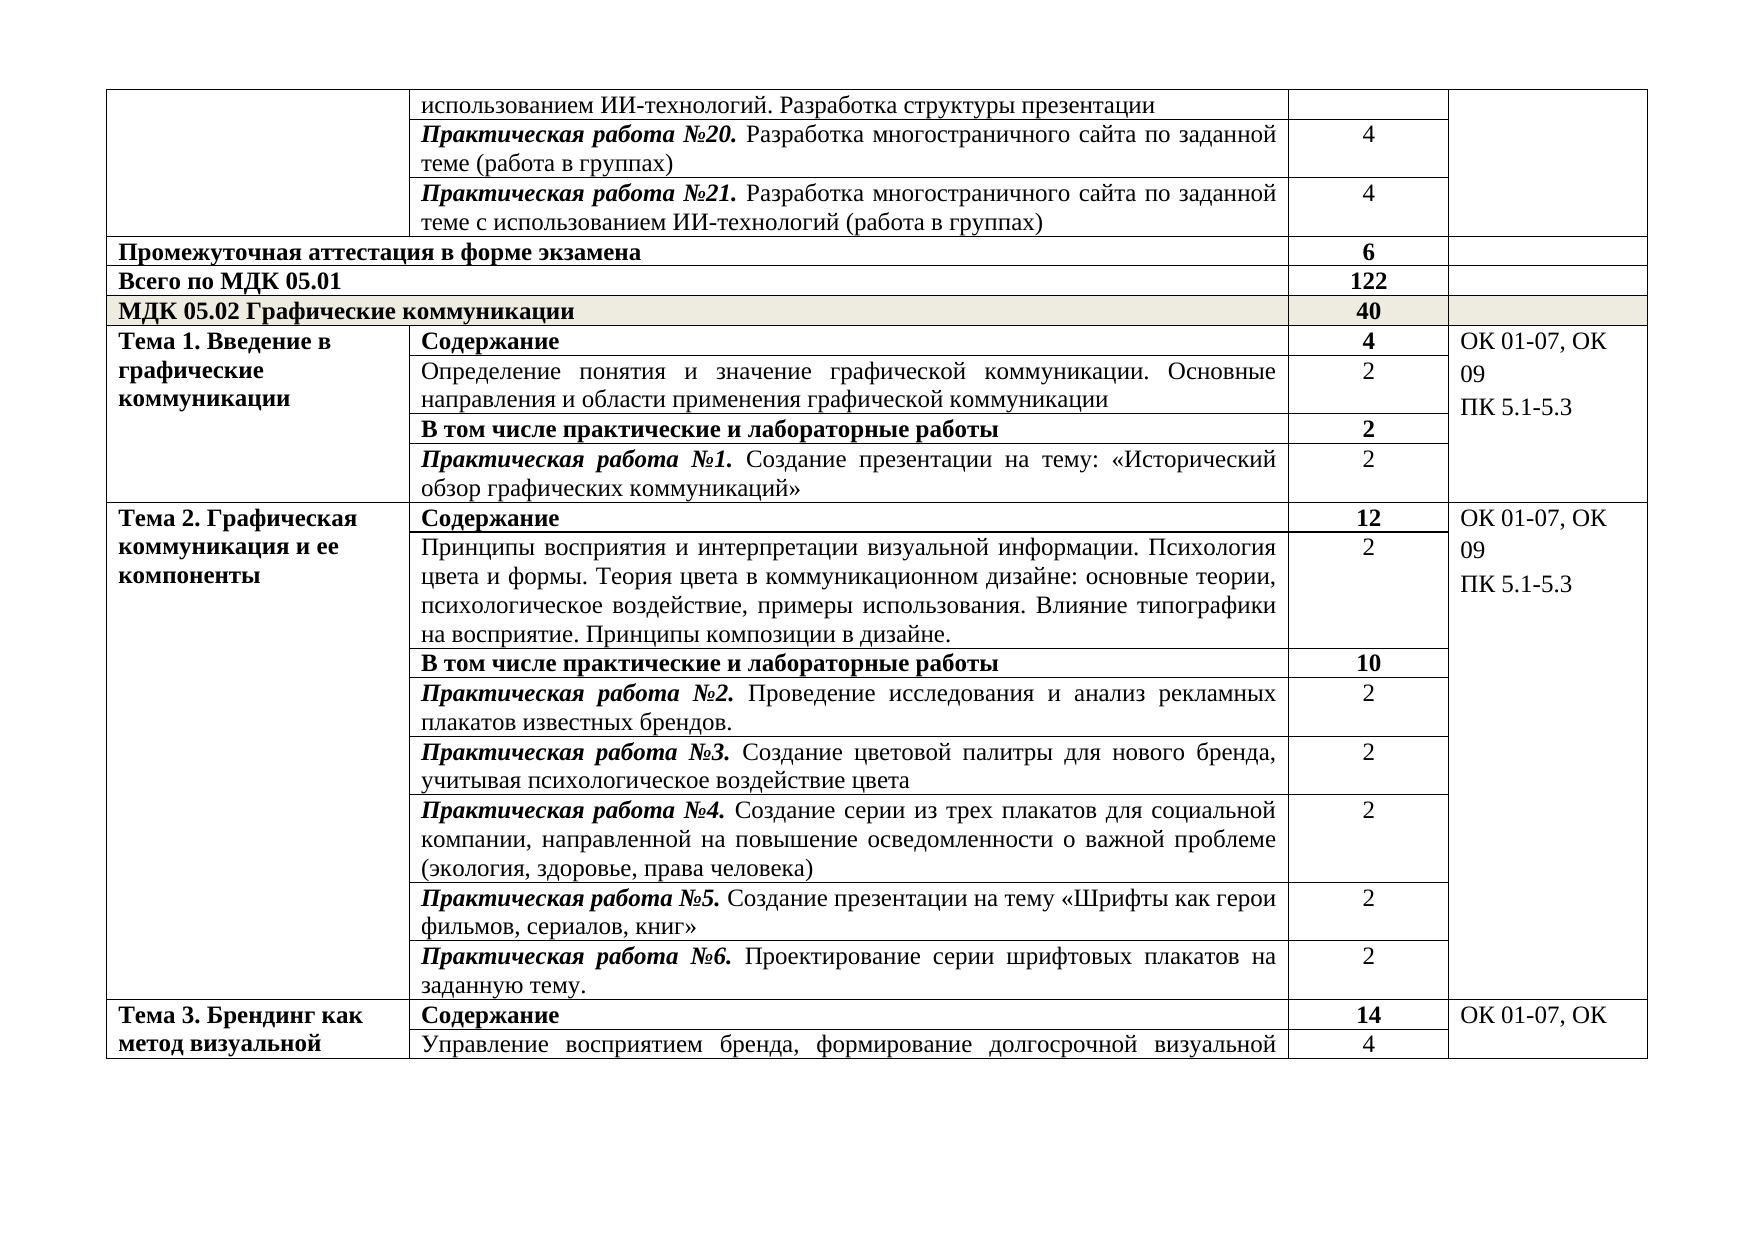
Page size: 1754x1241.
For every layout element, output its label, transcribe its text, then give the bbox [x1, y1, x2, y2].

table_cell МДК 05.02 Графические коммуникации [107, 296, 1288, 325]
table_cell 12 [1289, 503, 1448, 531]
table_cell 10 [1289, 649, 1448, 677]
table_cell Определение понятия и значение графической коммуникации. Основные направления и области применения графической коммуникации [410, 356, 1288, 413]
table_cell Практическая работа №5. Создание презентации на тему «Шрифты как герои фильмов, сериалов, книг» [410, 883, 1288, 940]
table_cell 2 [1289, 678, 1448, 736]
table_cell 4 [1289, 120, 1448, 177]
table_cell Практическая работа №3. Создание цветовой палитры для нового бренда, учитывая психологическое воздействие цвета [410, 737, 1288, 794]
table_cell [1449, 237, 1647, 265]
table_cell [410, 1030, 1288, 1058]
table_cell В том числе практические и лабораторные работы [410, 649, 1288, 677]
table_cell 2 [1289, 414, 1448, 443]
table_cell ОК 01-07, ОК 09 ПК 5.1-5.3 [1449, 1000, 1647, 1058]
table_cell Практическая работа №2. Проведение исследования и анализ рекламных плакатов известных брендов. [410, 678, 1288, 736]
table_cell 2 [1289, 444, 1448, 502]
table_cell Принципы восприятия и интерпретации визуальной информации. Психология цвета и формы. Теория цвета в коммуникационном дизайне: основные теории, психологическое воздействие, примеры использования. Влияние типографики на восприятие. Принципы композиции в дизайне. [410, 533, 1288, 647]
table_cell ОК 01-07, ОК 09 ПК 5.1-5.3 [1449, 326, 1647, 502]
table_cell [410, 90, 1288, 118]
table_cell 4 [1289, 178, 1448, 236]
table_cell 4 [1289, 1030, 1448, 1058]
table_cell Содержание [410, 503, 1288, 531]
table_cell Тема 2. Графическая коммуникация и ее компоненты [107, 503, 409, 999]
table_cell 4 [1289, 90, 1448, 118]
table_cell 2 [1289, 883, 1448, 940]
table_cell Тема 3. Брендинг как метод визуальной коммуникации с потребителем [107, 1000, 409, 1058]
table_cell В том числе практические и лабораторные работы [410, 414, 1288, 443]
table_cell 122 [1289, 266, 1448, 295]
table_cell Практическая работа №21. Разработка многостраничного сайта по заданной теме с использованием ИИ-технологий (работа в группах) [410, 178, 1288, 236]
table_cell 2 [1289, 941, 1448, 999]
table_cell Тема 1. Введение в графические коммуникации [107, 326, 409, 502]
table_cell Промежуточная аттестация в форме экзамена [107, 237, 1288, 265]
table_cell 2 [1289, 737, 1448, 794]
table_cell Практическая работа №4. Создание серии из трех плакатов для социальной компании, направленной на повышение осведомленности о важной проблеме (экология, здоровье, права человека) [410, 795, 1288, 882]
table_cell 14 [1289, 1000, 1448, 1028]
table_cell 2 [1289, 533, 1448, 647]
table_cell Всего по МДК 05.01 [107, 266, 1288, 295]
table_cell Практическая работа №20. Разработка многостраничного сайта по заданной теме (работа в группах) [410, 120, 1288, 177]
table_cell 6 [1289, 237, 1448, 265]
table_cell Содержание [410, 1000, 1288, 1028]
table_cell [1449, 296, 1647, 325]
table_cell Практическая работа №6. Проектирование серии шрифтовых плакатов на заданную тему. [410, 941, 1288, 999]
table_cell 2 [1289, 795, 1448, 882]
table_cell Содержание [410, 326, 1288, 355]
table_cell 40 [1289, 296, 1448, 325]
table_cell 4 [1289, 326, 1448, 355]
table_cell ОК 01-07, ОК 09 ПК 5.1-5.3 [1449, 503, 1647, 999]
table_cell 2 [1289, 356, 1448, 413]
table_cell Практическая работа №1. Создание презентации на тему: «Исторический обзор графических коммуникаций» [410, 444, 1288, 502]
table_cell [1449, 266, 1647, 295]
